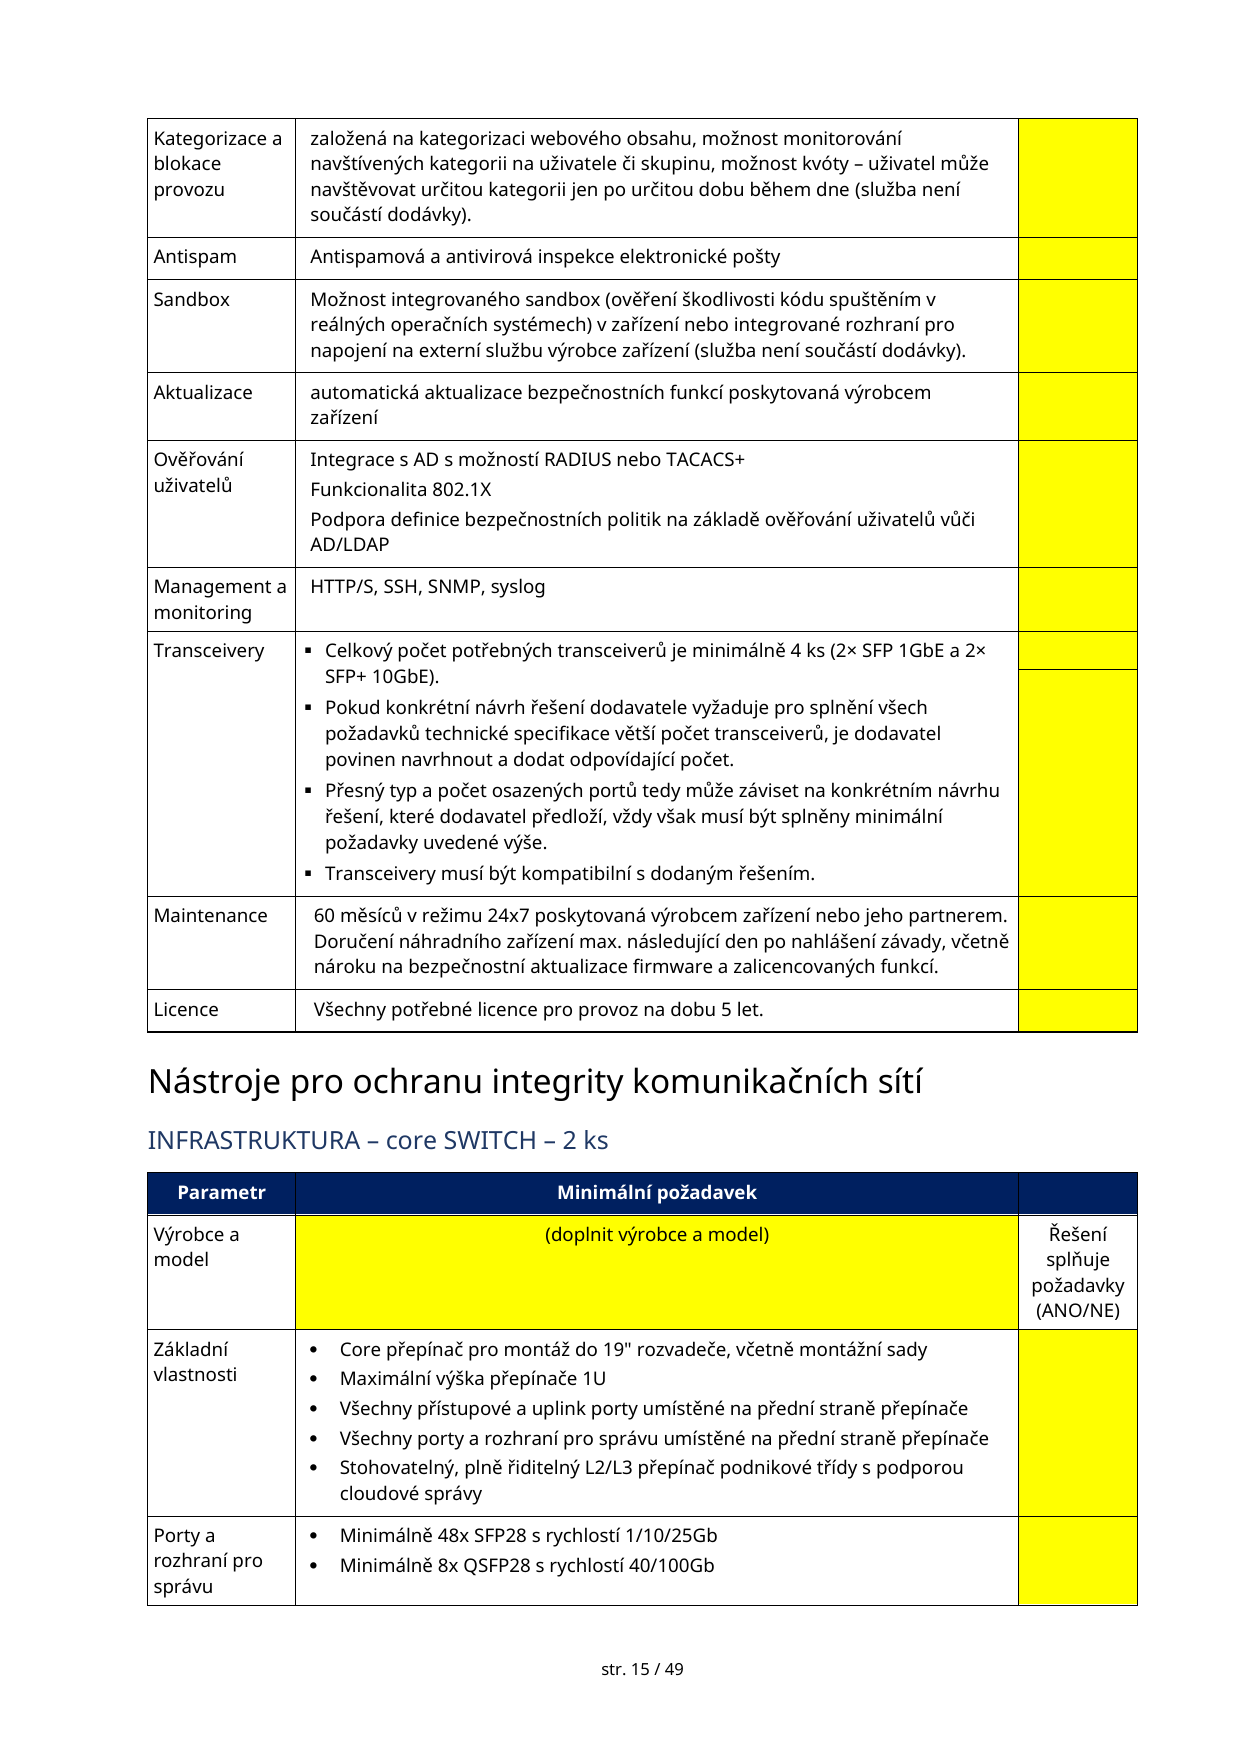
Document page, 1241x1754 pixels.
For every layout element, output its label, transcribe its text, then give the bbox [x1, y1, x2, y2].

table_cell Základní vlastnosti [148, 1330, 295, 1516]
table_cell Kategorizace a blokace provozu [148, 119, 295, 237]
table_cell automatická aktualizace bezpečnostních funkcí poskytovaná výrobcem zařízení [296, 373, 1018, 440]
table_cell [1019, 1517, 1137, 1604]
table_cell Všechny potřebné licence pro provoz na dobu 5 let. [296, 990, 1018, 1031]
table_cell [296, 1517, 1018, 1604]
table_cell [1019, 441, 1137, 567]
table_cell Core přepínač pro montáž do 19" rozvadeče, včetně montážní sady Maximální výška přepínače 1U Všechny přístupové a uplink porty umístěné na přední straně přepínače Všechny porty a rozhraní pro správu umístěné na přední straně přepínače Stohovatelný, plně řiditelný L2/L3 přepínač podnikové třídy s podporou cloudové správy [296, 1330, 1018, 1516]
table_cell založená na kategorizaci webového obsahu, možnost monitorování navštívených kategorii na uživatele či skupinu, možnost kvóty – uživatel může navštěvovat určitou kategorii jen po určitou dobu během dne (služba není součástí dodávky). [296, 119, 1018, 237]
table_cell [1019, 990, 1137, 1031]
table_cell [1019, 897, 1137, 989]
table_header Minimální požadavek [296, 1173, 1018, 1214]
table_cell Řešení splňuje požadavky (ANO/NE) [1019, 1216, 1137, 1329]
table_cell Licence [148, 990, 295, 1031]
table_cell Aktualizace [148, 373, 295, 440]
table_cell [1019, 119, 1137, 237]
table_header [1019, 1173, 1137, 1214]
text Nástroje pro ochranu integrity komunikačních sítí [148, 1057, 1137, 1103]
table_cell [1019, 670, 1137, 896]
table_cell [1019, 568, 1137, 631]
table_cell Antispamová a antivirová inspekce elektronické pošty [296, 238, 1018, 279]
table_header Parametr [148, 1173, 295, 1214]
table_cell Celkový počet potřebných transceiverů je minimálně 4 ks (2× SFP 1GbE a 2× SFP+ 10GbE). Pokud konkrétní návrh řešení dodavatele vyžaduje pro splnění všech požadavků technické specifikace větší počet transceiverů, je dodavatel povinen navrhnout a dodat odpovídající počet. Přesný typ a počet osazených portů tedy může záviset na konkrétním návrhu řešení, které dodavatel předloží, vždy však musí být splněny minimální požadavky uvedené výše. Transceivery musí být kompatibilní s dodaným řešením. [296, 632, 1018, 896]
table_cell Transceivery [148, 632, 295, 896]
table_cell Výrobce a model [148, 1216, 295, 1329]
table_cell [148, 1517, 295, 1604]
table_cell Management a monitoring [148, 568, 295, 631]
table_cell Integrace s AD s možností RADIUS nebo TACACS+ Funkcionalita 802.1X Podpora definice bezpečnostních politik na základě ověřování uživatelů vůči AD/LDAP [296, 441, 1018, 567]
table_cell [1019, 373, 1137, 440]
table_cell Ověřování uživatelů [148, 441, 295, 567]
table_cell Sandbox [148, 280, 295, 372]
table_cell [1019, 1330, 1137, 1516]
text INFRASTRUKTURA – core SWITCH – 2 ks [148, 1123, 1137, 1157]
table_cell HTTP/S, SSH, SNMP, syslog [296, 568, 1018, 631]
table_cell [1019, 238, 1137, 279]
table_cell Antispam [148, 238, 295, 279]
table_cell 60 měsíců v režimu 24x7 poskytovaná výrobcem zařízení nebo jeho partnerem. Doručení náhradního zařízení max. následující den po nahlášení závady, včetně nároku na bezpečnostní aktualizace firmware a zalicencovaných funkcí. [296, 897, 1018, 989]
table_cell [1019, 632, 1137, 669]
table_cell Maintenance [148, 897, 295, 989]
table_cell Možnost integrovaného sandbox (ověření škodlivosti kódu spuštěním v reálných operačních systémech) v zařízení nebo integrované rozhraní pro napojení na externí službu výrobce zařízení (služba není součástí dodávky). [296, 280, 1018, 372]
table_cell (doplnit výrobce a model) [296, 1216, 1018, 1329]
table_cell [1019, 280, 1137, 372]
